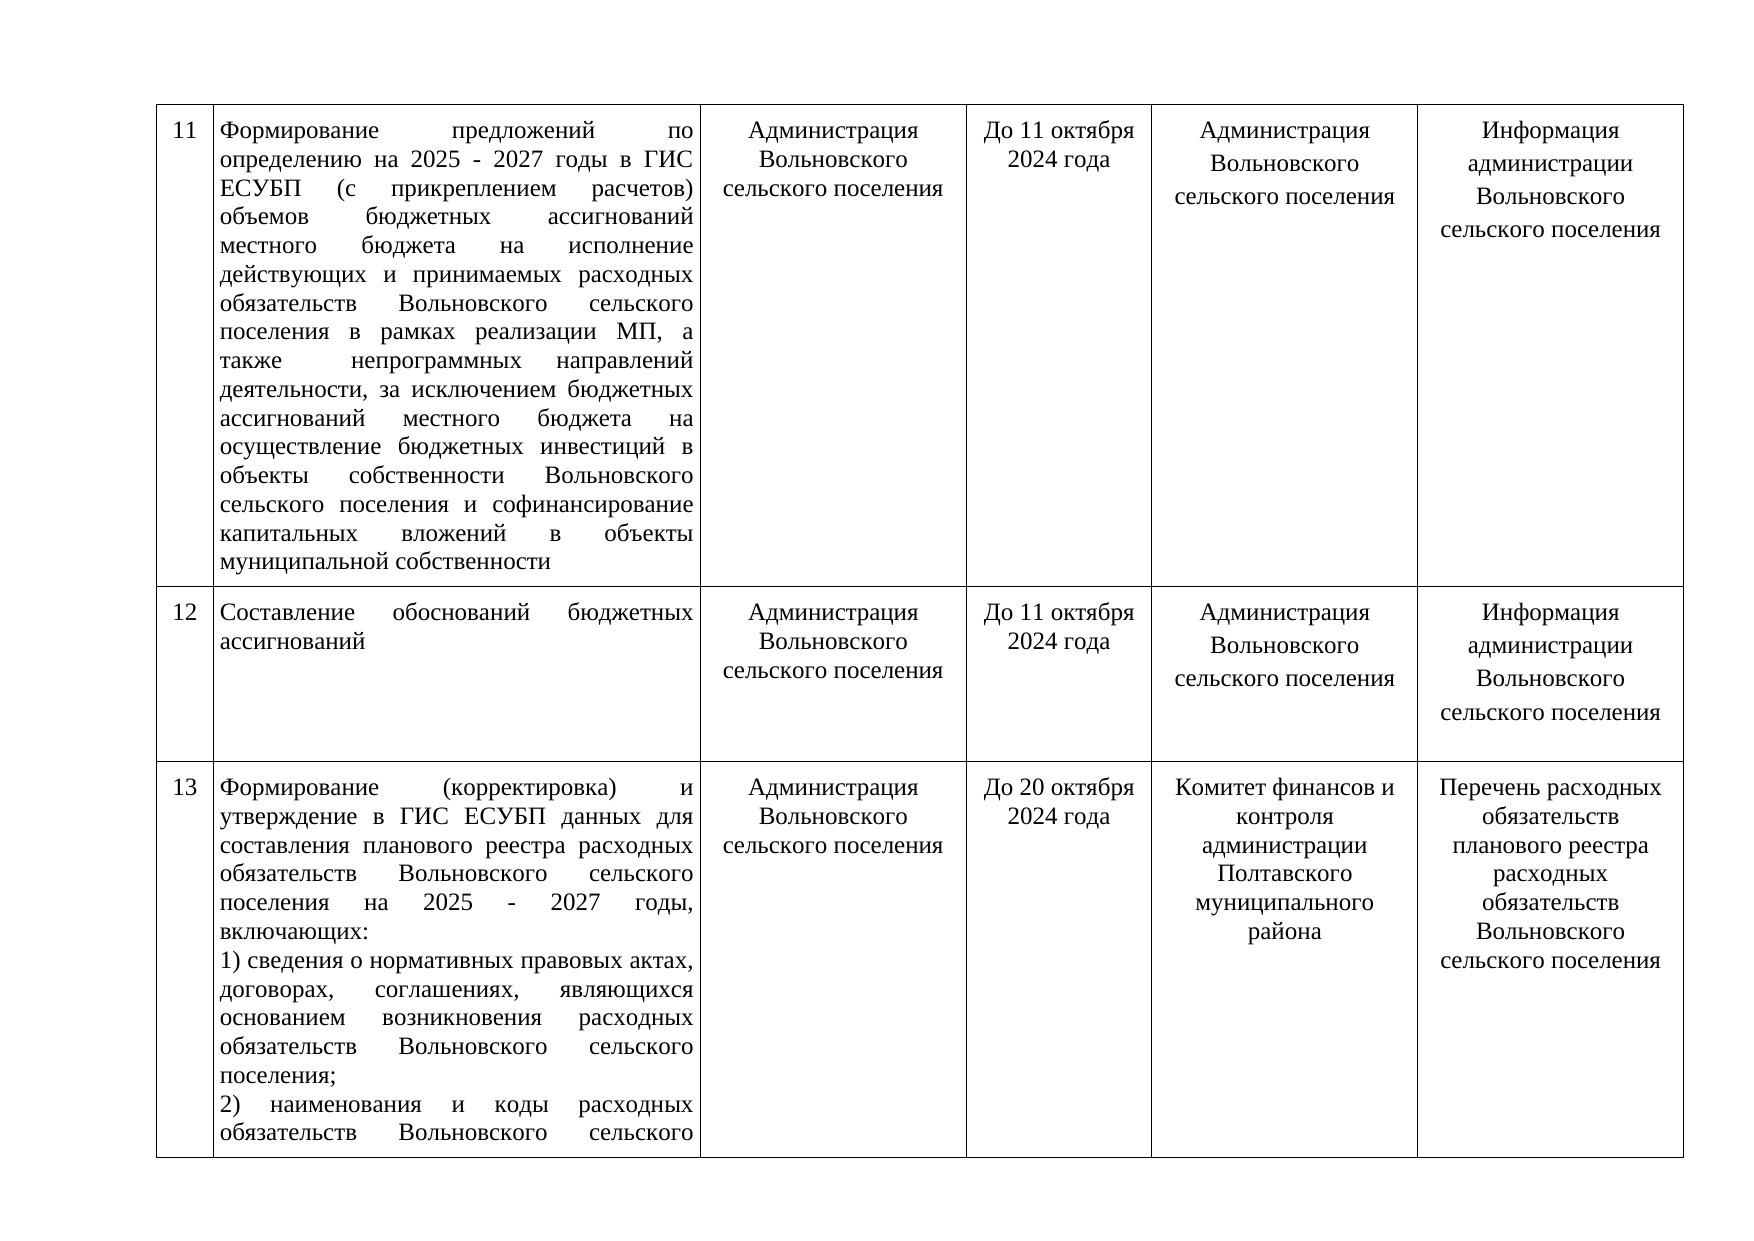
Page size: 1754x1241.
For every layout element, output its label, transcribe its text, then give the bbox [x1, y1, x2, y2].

table_cell Администрация Вольновского сельского поселения [701, 587, 966, 761]
table_cell 11 [157, 105, 213, 586]
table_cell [1152, 105, 1417, 586]
table_cell 12 [157, 587, 213, 761]
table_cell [701, 762, 966, 1157]
table_cell Информация администрации Вольновского сельского поселения [1418, 587, 1683, 761]
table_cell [967, 762, 1151, 1157]
table_cell Составление обоснований бюджетных ассигнований [214, 587, 700, 761]
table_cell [1418, 762, 1683, 1157]
table_cell До 11 октября 2024 года [967, 587, 1151, 761]
table_cell Администрация Вольновского сельского поселения [1152, 587, 1417, 761]
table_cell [701, 105, 966, 586]
table_cell Формирование предложений по определению на 2025 - 2027 годы в ГИС ЕСУБП (с прикреплением расчетов) объемов бюджетных ассигнований местного бюджета на исполнение действующих и принимаемых расходных обязательств Вольновского сельского поселения в рамках реализации МП, а также непрограммных направлений деятельности, за исключением бюджетных ассигнований местного бюджета на осуществление бюджетных инвестиций в объекты собственности Вольновского сельского поселения и софинансирование капитальных вложений в объекты муниципальной собственности [214, 105, 700, 586]
table_cell 13 [157, 762, 213, 1157]
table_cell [1418, 105, 1683, 586]
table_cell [1152, 762, 1417, 1157]
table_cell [967, 105, 1151, 586]
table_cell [214, 762, 700, 1157]
